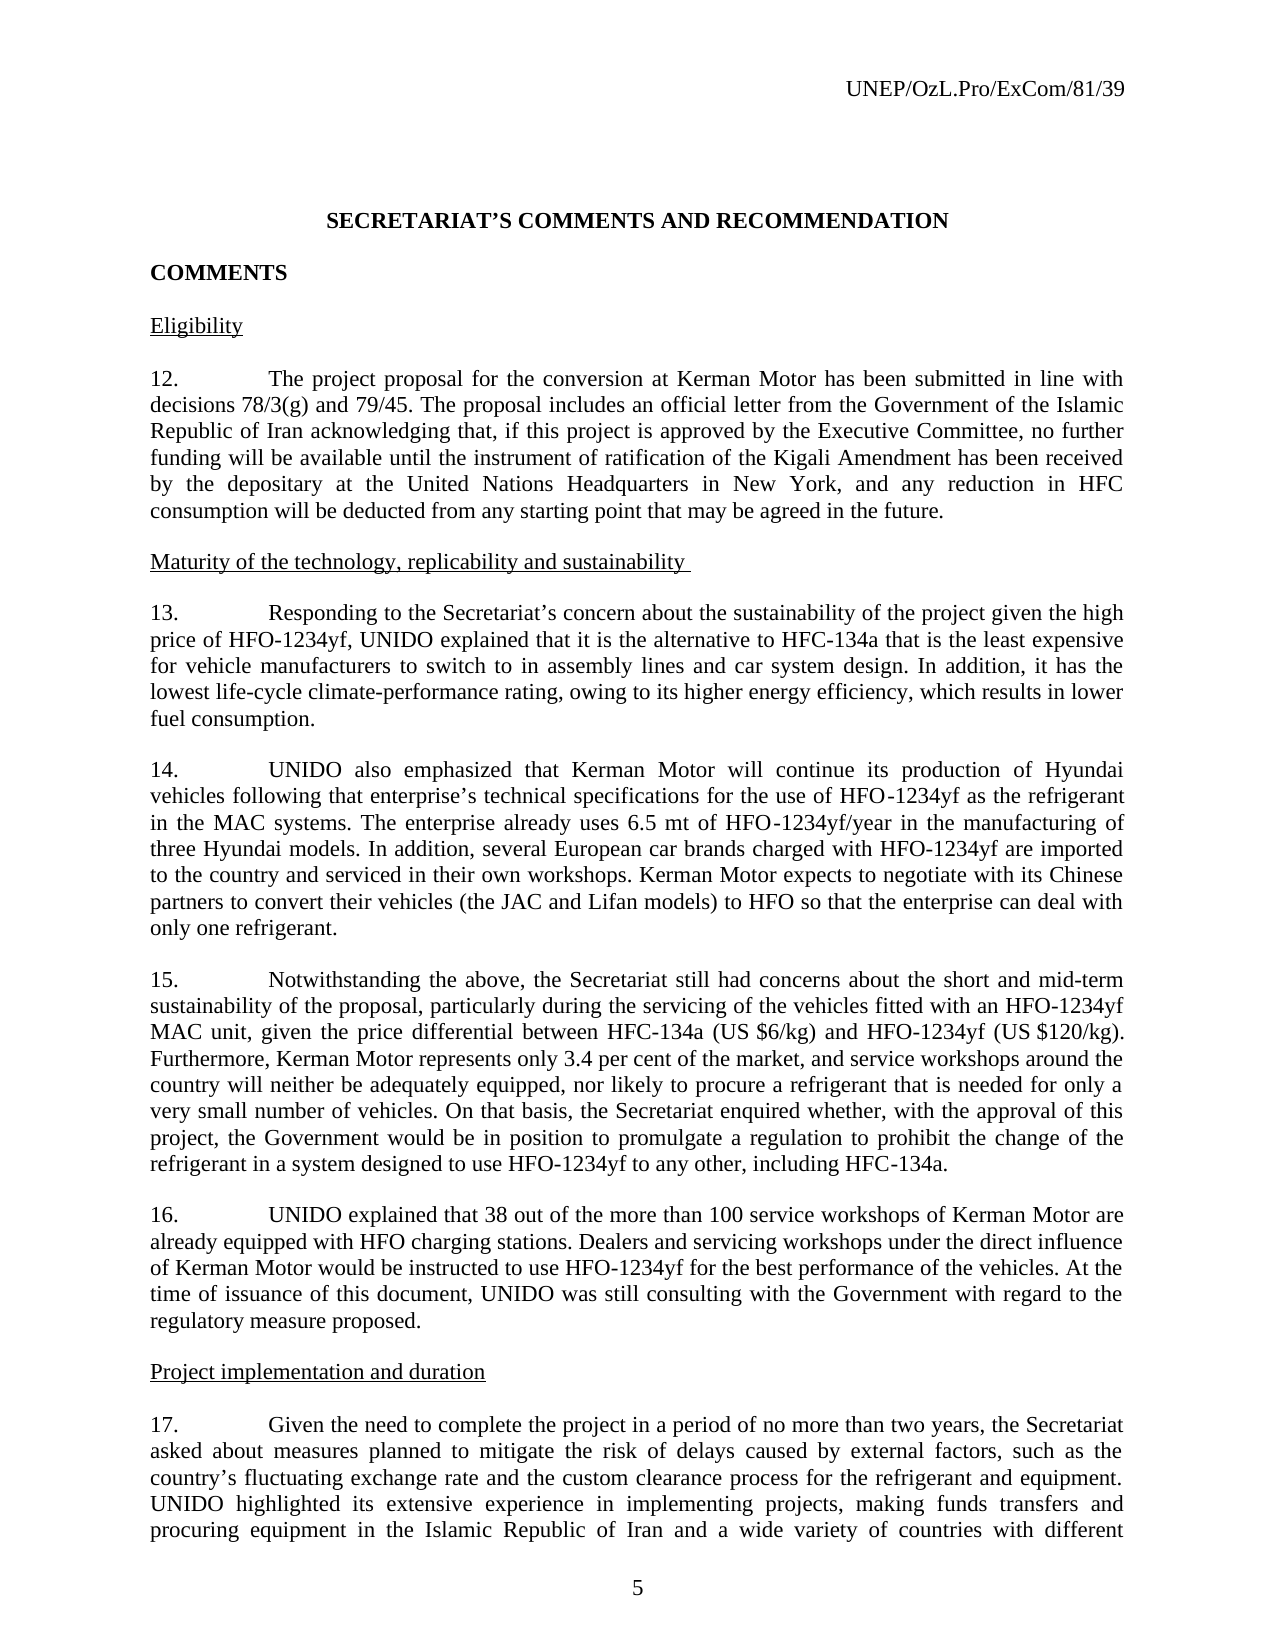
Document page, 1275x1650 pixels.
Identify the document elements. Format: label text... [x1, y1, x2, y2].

text SECRETARIAT’S COMMENTS AND RECOMMENDATION [150, 207, 1125, 233]
list The project proposal for the conversion at Kerman Motor has been submitted in line with decisions 78/3(g) and 79/45. The proposal includes an official letter from the Government of the Islamic Republic of Iran acknowledging that, if this project is approved by the Executive Committee, no further funding will be available until the instrument of ratification of the Kigali Amendment has been received by the depositary at the United Nations Headquarters in New York, and any reduction in HFC consumption will be deducted from any starting point that may be agreed in the future. [150, 365, 1125, 523]
list UNIDO also emphasized that Kerman Motor will continue its production of Hyundai vehicles following that enterprise’s technical specifications for the use of HFO-1234yf as the refrigerant in the MAC systems. The enterprise already uses 6.5 mt of HFO-1234yf/year in the manufacturing of three Hyundai models. In addition, several European car brands charged with HFO-1234yf are imported to the country and serviced in their own workshops. Kerman Motor expects to negotiate with its Chinese partners to convert their vehicles (the JAC and Lifan models) to HFO so that the enterprise can deal with only one refrigerant. [150, 756, 1125, 941]
text Eligibility [150, 312, 1125, 338]
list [150, 1411, 1125, 1543]
text Project implementation and duration [150, 1358, 1125, 1384]
text Maturity of the technology, replicability and sustainability [150, 548, 1125, 574]
list Notwithstanding the above, the Secretariat still had concerns about the short and mid-term sustainability of the proposal, particularly during the servicing of the vehicles fitted with an HFO-1234yf MAC unit, given the price differential between HFC-134a (US $6/kg) and HFO-1234yf (US $120/kg). Furthermore, Kerman Motor represents only 3.4 per cent of the market, and service workshops around the country will neither be adequately equipped, nor likely to procure a refrigerant that is needed for only a very small number of vehicles. On that basis, the Secretariat enquired whether, with the approval of this project, the Government would be in position to promulgate a regulation to prohibit the change of the refrigerant in a system designed to use HFO-1234yf to any other, including HFC-134a. [150, 966, 1125, 1176]
text COMMENTS [150, 259, 1125, 286]
list Responding to the Secretariat’s concern about the sustainability of the project given the high price of HFO-1234yf, UNIDO explained that it is the alternative to HFC-134a that is the least expensive for vehicle manufacturers to switch to in assembly lines and car system design. In addition, it has the lowest life-cycle climate-performance rating, owing to its higher energy efficiency, which results in lower fuel consumption. [150, 599, 1125, 731]
list UNIDO explained that 38 out of the more than 100 service workshops of Kerman Motor are already equipped with HFO charging stations. Dealers and servicing workshops under the direct influence of Kerman Motor would be instructed to use HFO-1234yf for the best performance of the vehicles. At the time of issuance of this document, UNIDO was still consulting with the Government with regard to the regulatory measure proposed. [150, 1201, 1125, 1333]
